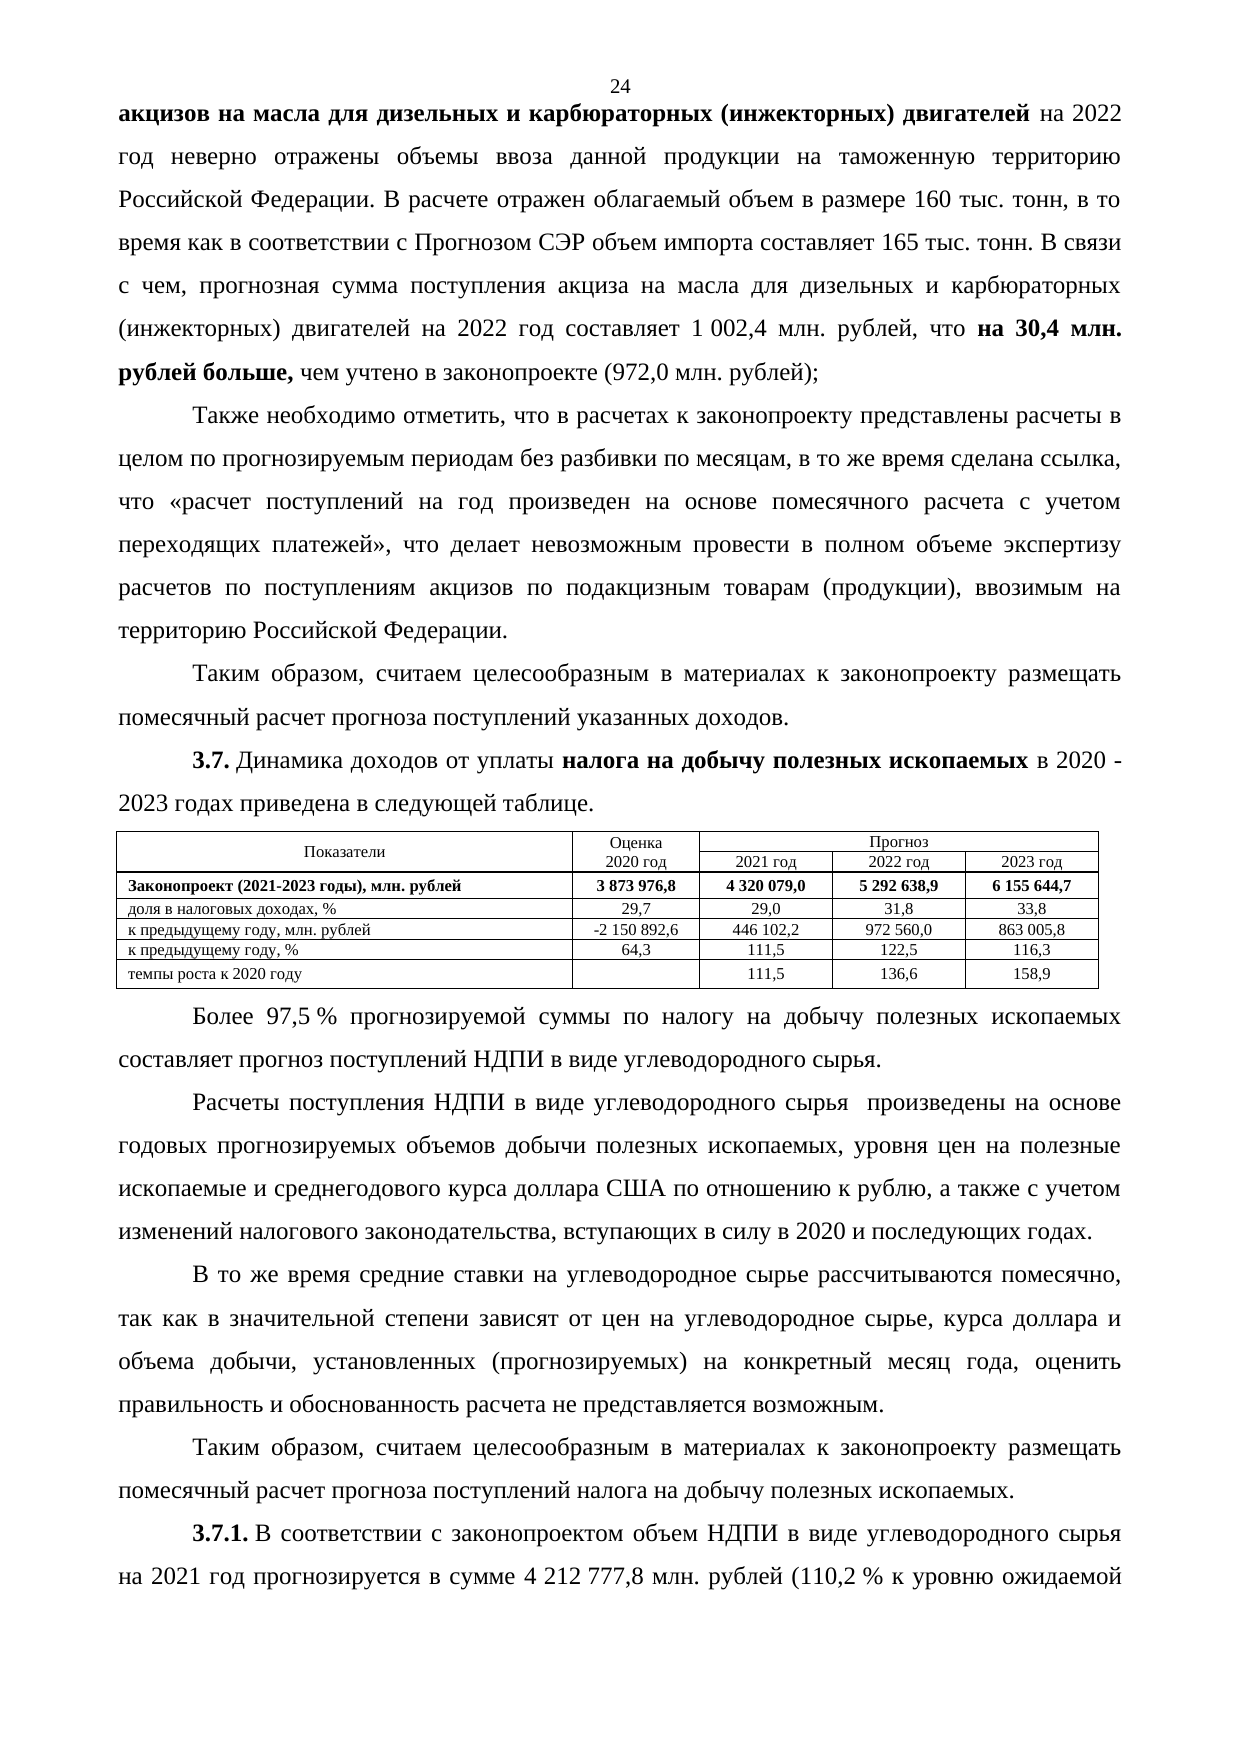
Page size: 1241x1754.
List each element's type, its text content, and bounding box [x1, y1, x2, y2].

text Расчеты поступления НДПИ в виде углеводородного сырья произведены на основе годовых прогнозируемых объемов добычи полезных ископаемых, уровня цен на полезные ископаемые и среднегодового курса доллара США по отношению к рублю, а также с учетом изменений налогового законодательства, вступающих в силу в 2020 и последующих годах. [118, 1087, 1122, 1245]
table_cell 111,5 [700, 940, 832, 959]
table_cell 2021 год [700, 852, 832, 871]
table_cell 3 873 976,8 [573, 873, 699, 898]
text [118, 98, 1122, 385]
table_cell 446 102,2 [700, 919, 832, 938]
table_cell к предыдущему году, % [117, 940, 572, 959]
table_cell Законопроект (2021-2023 годы), млн. рублей [117, 873, 572, 898]
table_cell 136,6 [833, 960, 965, 988]
table_cell 2023 год [966, 852, 1098, 871]
table_cell 863 005,8 [966, 919, 1098, 938]
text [118, 1518, 1122, 1590]
text Более 97,5 % прогнозируемой суммы по налогу на добычу полезных ископаемых составляет прогноз поступлений НДПИ в виде углеводородного сырья. [118, 1001, 1122, 1073]
table_cell доля в налоговых доходах, % [117, 899, 572, 918]
table_cell темпы роста к 2020 году [117, 960, 572, 988]
table_cell 116,3 [966, 940, 1098, 959]
table_cell -2 150 892,6 [573, 919, 699, 938]
table_cell 6 155 644,7 [966, 873, 1098, 898]
table_cell 4 320 079,0 [700, 873, 832, 898]
table_cell 972 560,0 [833, 919, 965, 938]
text 3.7. Динамика доходов от уплаты налога на добычу полезных ископаемых в 2020 - 2023 годах приведена в следующей таблице. [118, 745, 1122, 817]
table_header Оценка 2020 год [573, 832, 699, 871]
text Также необходимо отметить, что в расчетах к законопроекту представлены расчеты в целом по прогнозируемым периодам без разбивки по месяцам, в то же время сделана ссылка, что «расчет поступлений на год произведен на основе помесячного расчета с учетом переходящих платежей», что делает невозможным провести в полном объеме экспертизу расчетов по поступлениям акцизов по подакцизным товарам (продукции), ввозимым на территорию Российской Федерации. [118, 400, 1122, 644]
table_cell 29,0 [700, 899, 832, 918]
table_header Показатели [117, 832, 572, 871]
table_cell 111,5 [700, 960, 832, 988]
table_cell к предыдущему году, млн. рублей [117, 919, 572, 938]
table_cell 64,3 [573, 940, 699, 959]
table_cell [573, 960, 699, 988]
table_cell 33,8 [966, 899, 1098, 918]
text В то же время средние ставки на углеводородное сырье рассчитываются помесячно, так как в значительной степени зависят от цен на углеводородное сырье, курса доллара и объема добычи, установленных (прогнозируемых) на конкретный месяц года, оценить правильность и обоснованность расчета не представляется возможным. [118, 1259, 1122, 1418]
table_cell 5 292 638,9 [833, 873, 965, 898]
table_cell 31,8 [833, 899, 965, 918]
table_cell 29,7 [573, 899, 699, 918]
table_header Прогноз [700, 832, 1098, 851]
table_cell 2022 год [833, 852, 965, 871]
text Таким образом, считаем целесообразным в материалах к законопроекту размещать помесячный расчет прогноза поступлений налога на добычу полезных ископаемых. [118, 1432, 1122, 1504]
table_cell 122,5 [833, 940, 965, 959]
text Таким образом, считаем целесообразным в материалах к законопроекту размещать помесячный расчет прогноза поступлений указанных доходов. [118, 658, 1122, 730]
table_cell 158,9 [966, 960, 1098, 988]
